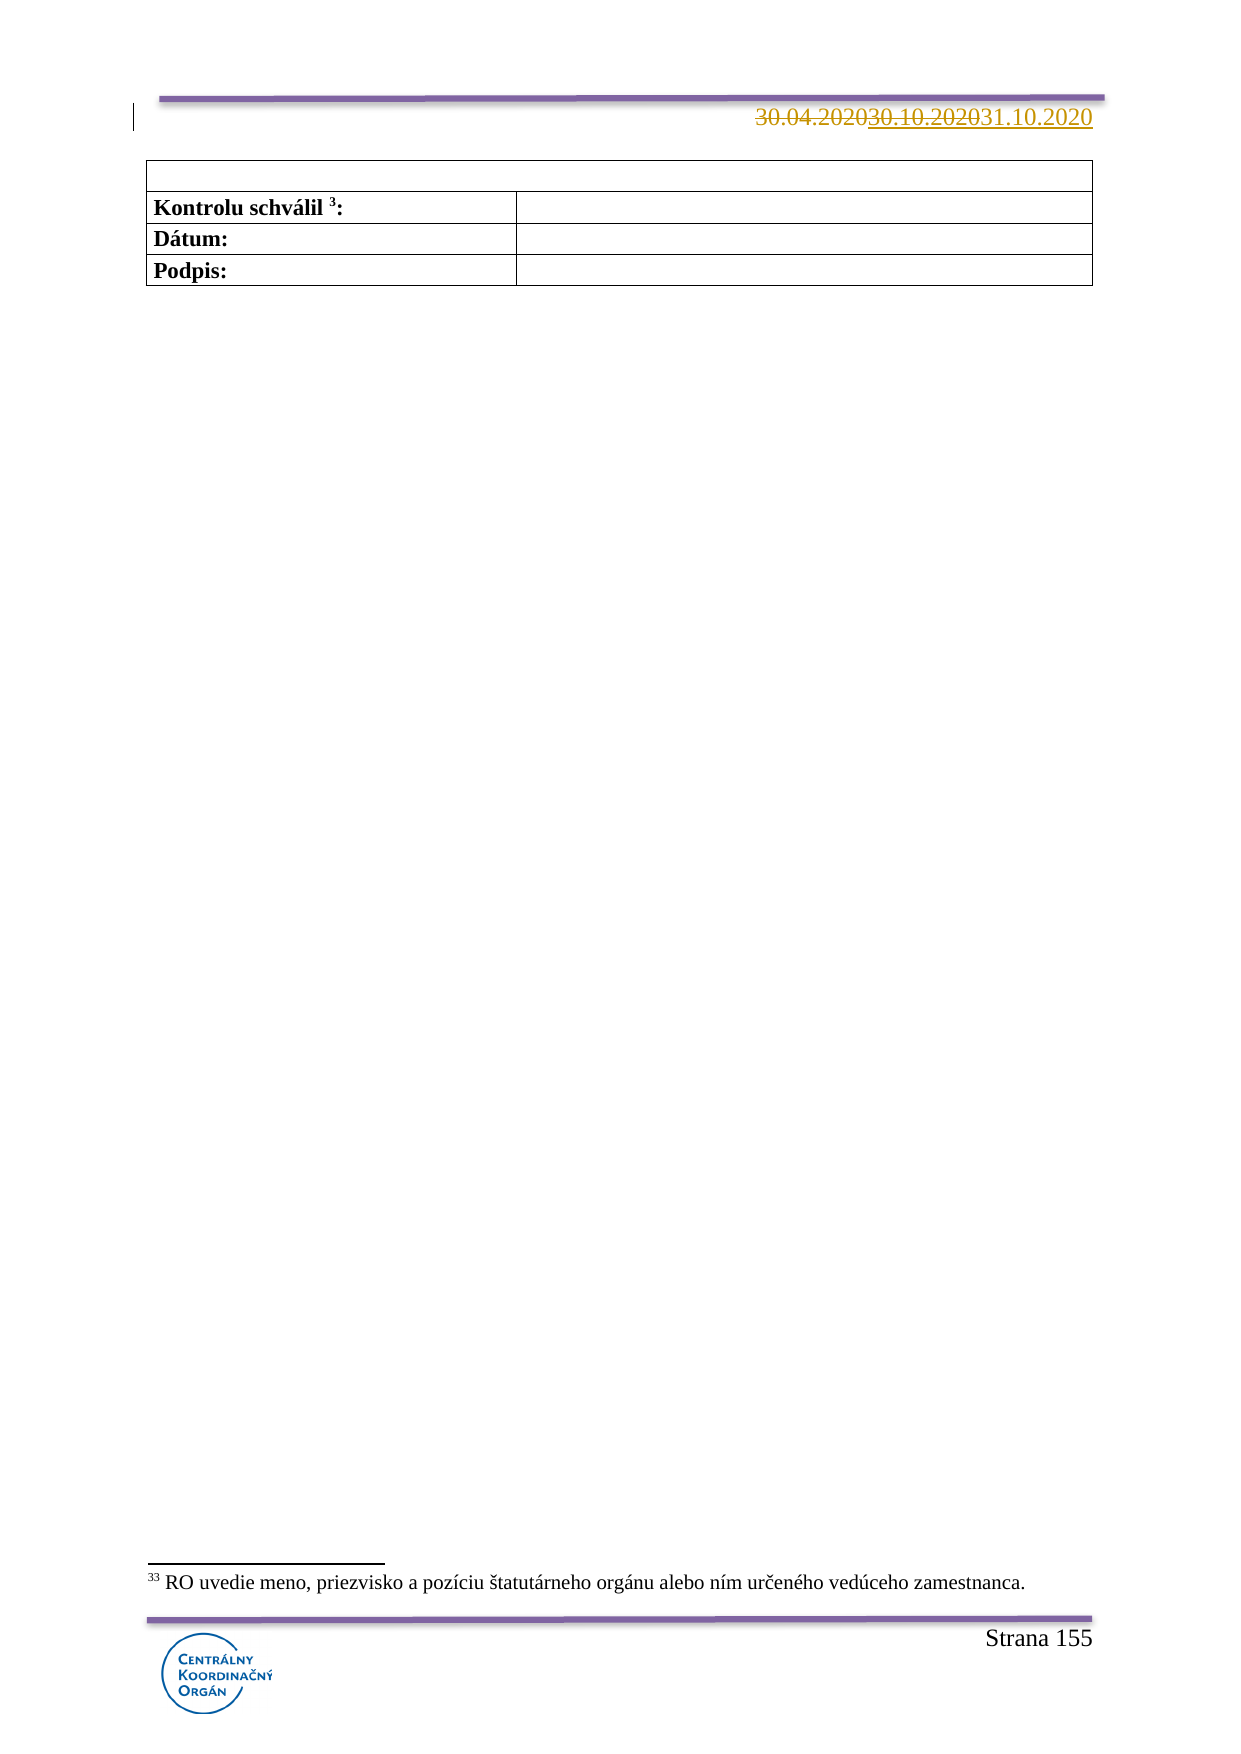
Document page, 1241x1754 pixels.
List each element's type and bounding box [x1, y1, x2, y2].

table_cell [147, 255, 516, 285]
picture [159, 1631, 272, 1713]
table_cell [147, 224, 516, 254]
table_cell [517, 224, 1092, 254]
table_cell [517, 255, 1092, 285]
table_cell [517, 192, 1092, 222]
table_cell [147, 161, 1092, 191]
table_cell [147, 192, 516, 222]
